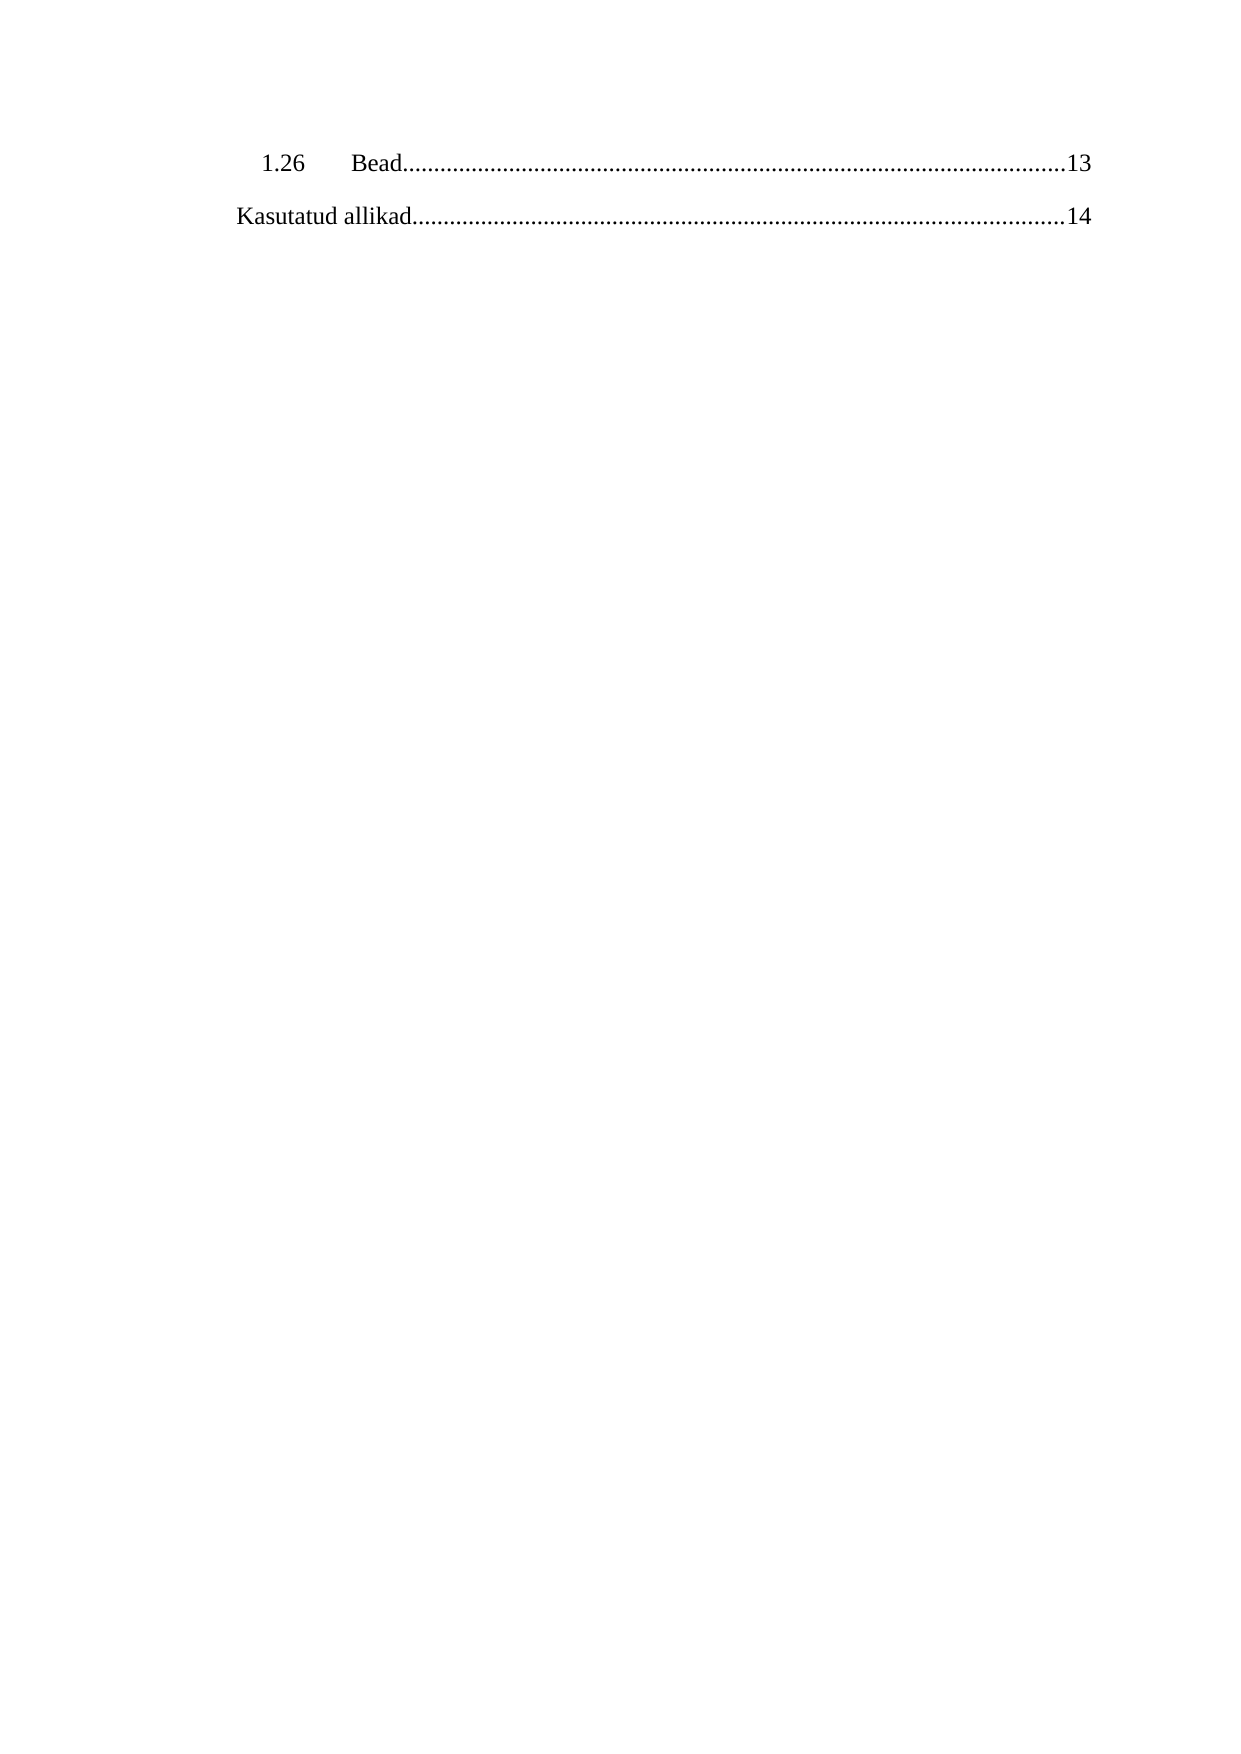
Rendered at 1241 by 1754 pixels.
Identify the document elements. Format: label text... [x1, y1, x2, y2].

text Kasutatud allikad 14 [236, 201, 1092, 230]
text 1.26 Bead 13 [261, 148, 1092, 176]
